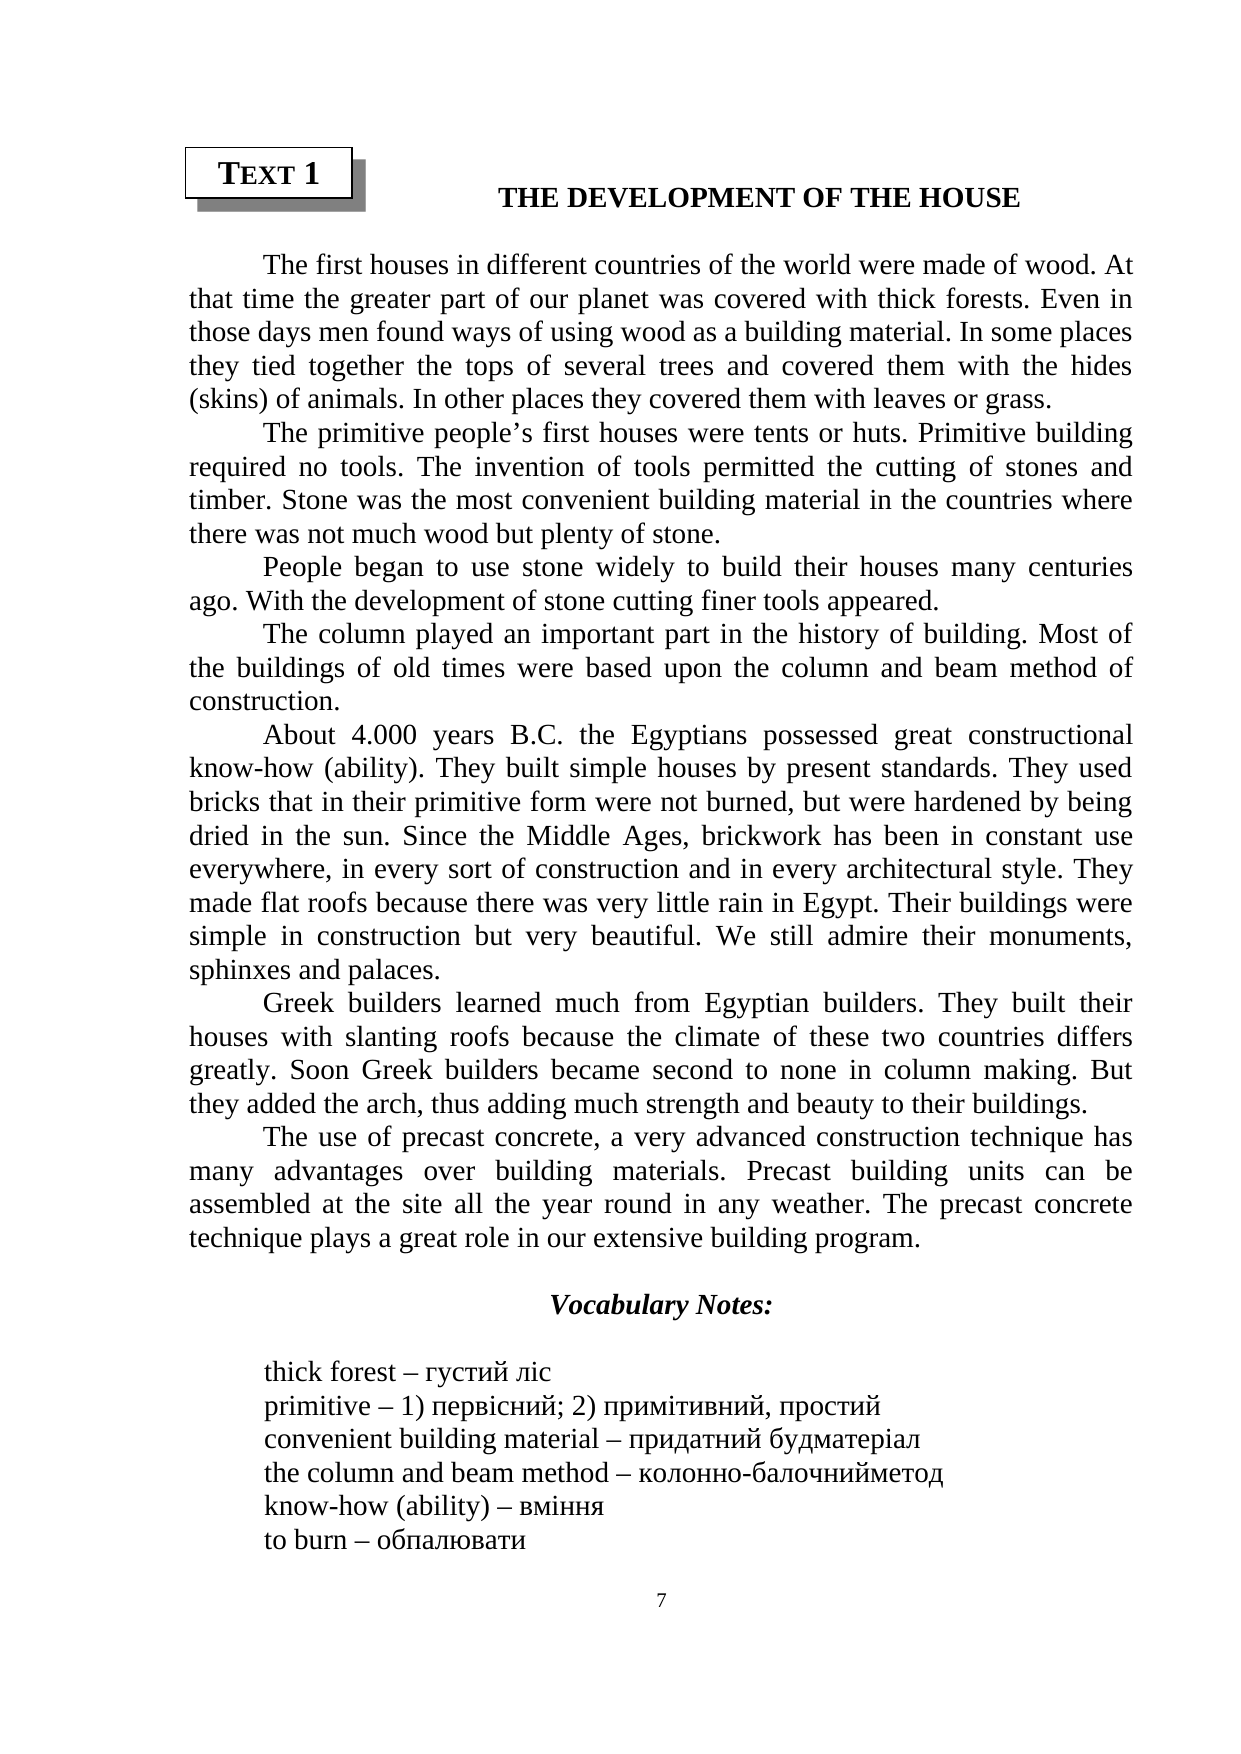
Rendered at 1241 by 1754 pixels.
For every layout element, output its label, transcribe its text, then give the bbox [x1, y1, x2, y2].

text Vocabulary Notes: [189, 1287, 1134, 1321]
text primitive – 1) первісний; 2) примітивний, простий [264, 1388, 1134, 1421]
text Greek builders learned much from Egyptian builders. They built their houses with slanting roofs because the climate of these two countries differs greatly. Soon Greek builders became second to none in column making. But they added the arch, thus adding much strength and beauty to their buildings. [189, 985, 1134, 1119]
text know-how (ability) – вміння [264, 1488, 1134, 1522]
text The first houses in different countries of the world were made of wood. At that time the greater part of our planet was covered with thick forests. Even in those days men found ways of using wood as a building material. In some places they tied together the tops of several trees and covered them with the hides (skins) of animals. In other places they covered them with leaves or grass. [189, 247, 1134, 415]
text thick forest – густий ліс [264, 1354, 1134, 1388]
text The primitive people’s first houses were tents or huts. Primitive building required no tools. The invention of tools permitted the cutting of stones and timber. Stone was the most convenient building material in the countries where there was not much wood but plenty of stone. [189, 415, 1134, 549]
text to burn – обпалювати [264, 1522, 1134, 1556]
text About 4.000 years B.C. the Egyptians possessed great constructional know-how (ability). They built simple houses by present standards. They used bricks that in their primitive form were not burned, but were hardened by being dried in the sun. Since the Middle Ages, brickwork has been in constant use everywhere, in every sort of construction and in every architectural style. They made flat roofs because there was very little rain in Egypt. Their buildings were simple in construction but very beautiful. We still admire their monuments, sphinxes and palaces. [189, 717, 1134, 985]
subtitle THE DEVELOPMENT OF THE HOUSE [189, 180, 1134, 214]
text the column and beam method – колонно-балочнийметод [264, 1455, 1134, 1488]
text The use of precast concrete, a very advanced construction technique has many advantages over building materials. Precast building units can be assembled at the site all the year round in any weather. The precast concrete technique plays a great role in our extensive building program. [189, 1119, 1134, 1254]
text convenient building material – придатний будматеріал [264, 1421, 1134, 1455]
text People began to use stone widely to build their houses many centuries ago. With the development of stone cutting finer tools appeared. [189, 549, 1134, 616]
text The column played an important part in the history of building. Most of the buildings of old times were based upon the column and beam method of construction. [189, 616, 1134, 717]
